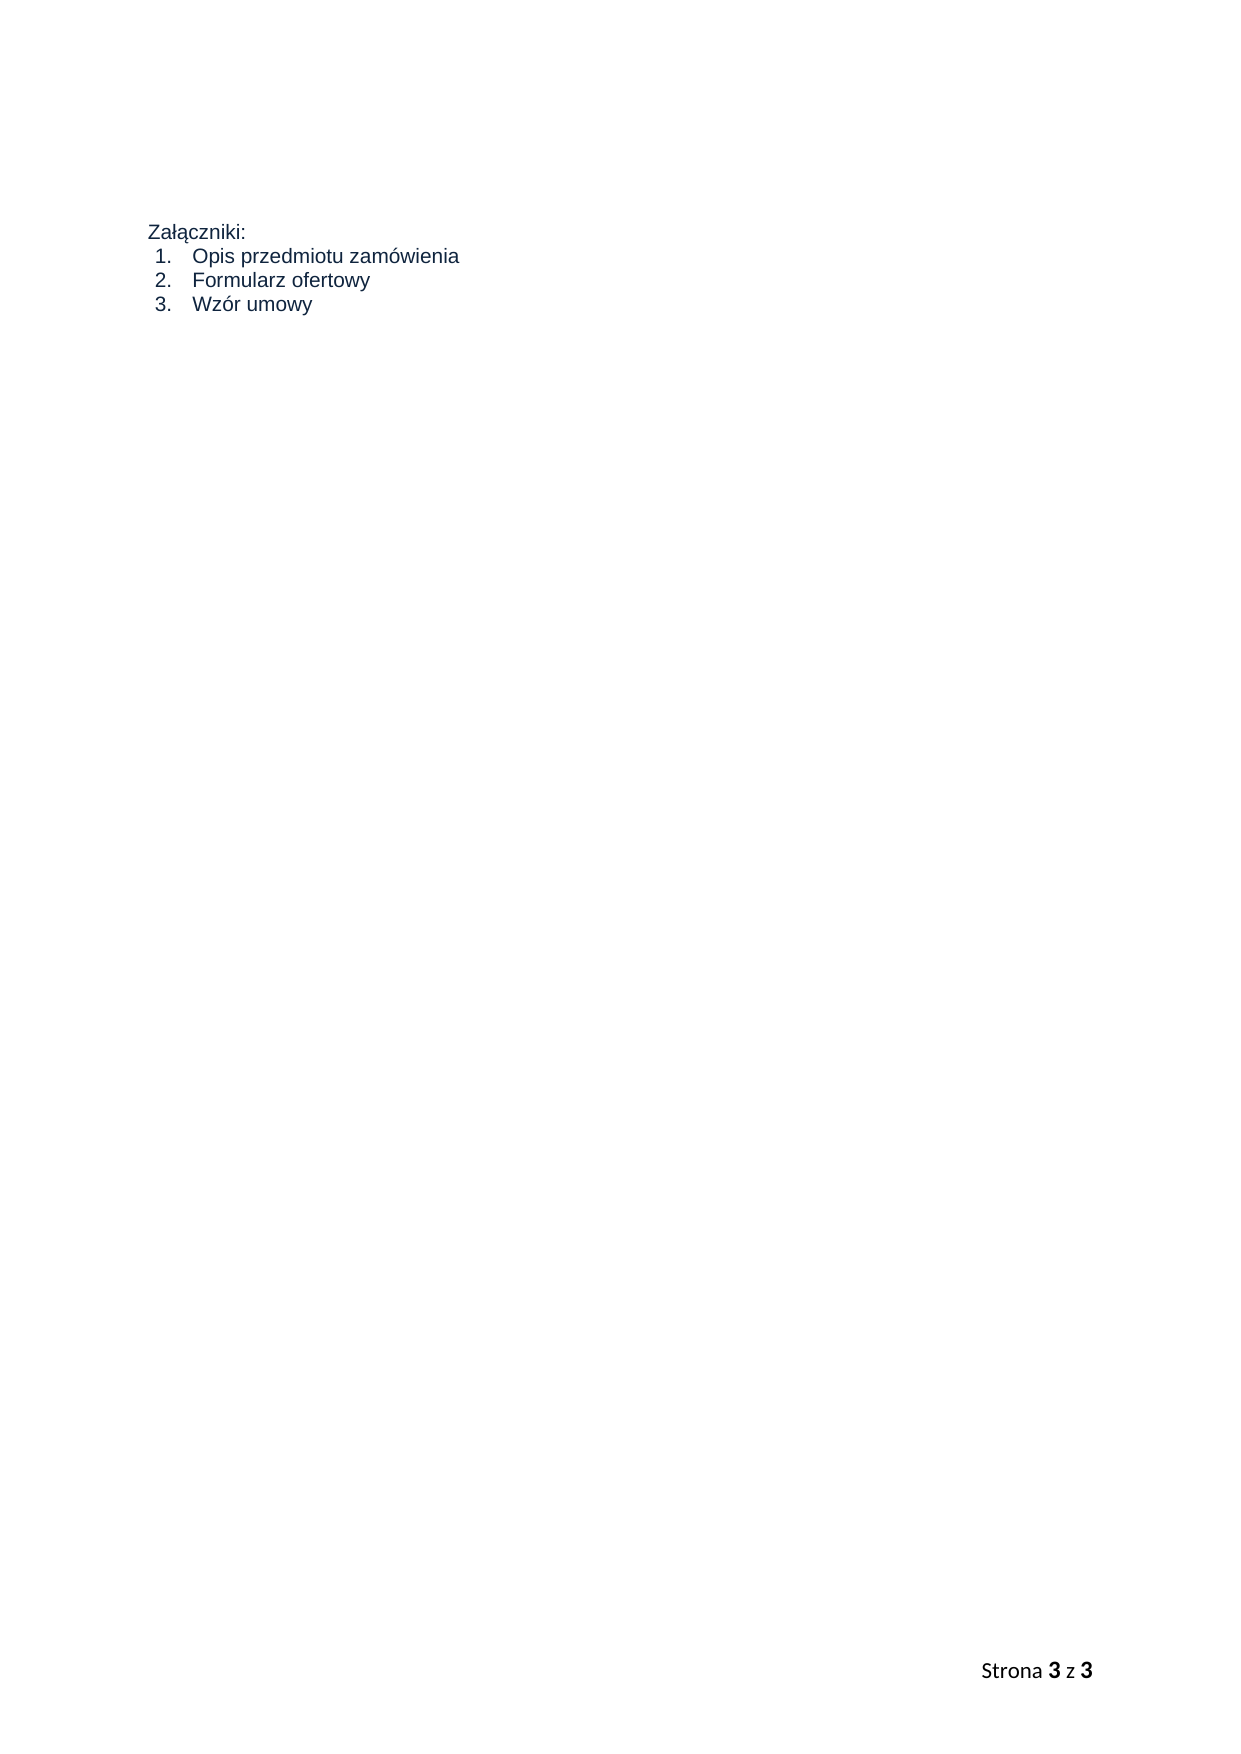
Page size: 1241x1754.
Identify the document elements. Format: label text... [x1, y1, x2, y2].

text Załączniki: [148, 219, 1093, 243]
list Wzór umowy [154, 291, 1093, 315]
list Formularz ofertowy [154, 267, 1093, 291]
list Opis przedmiotu zamówienia [154, 243, 1093, 267]
